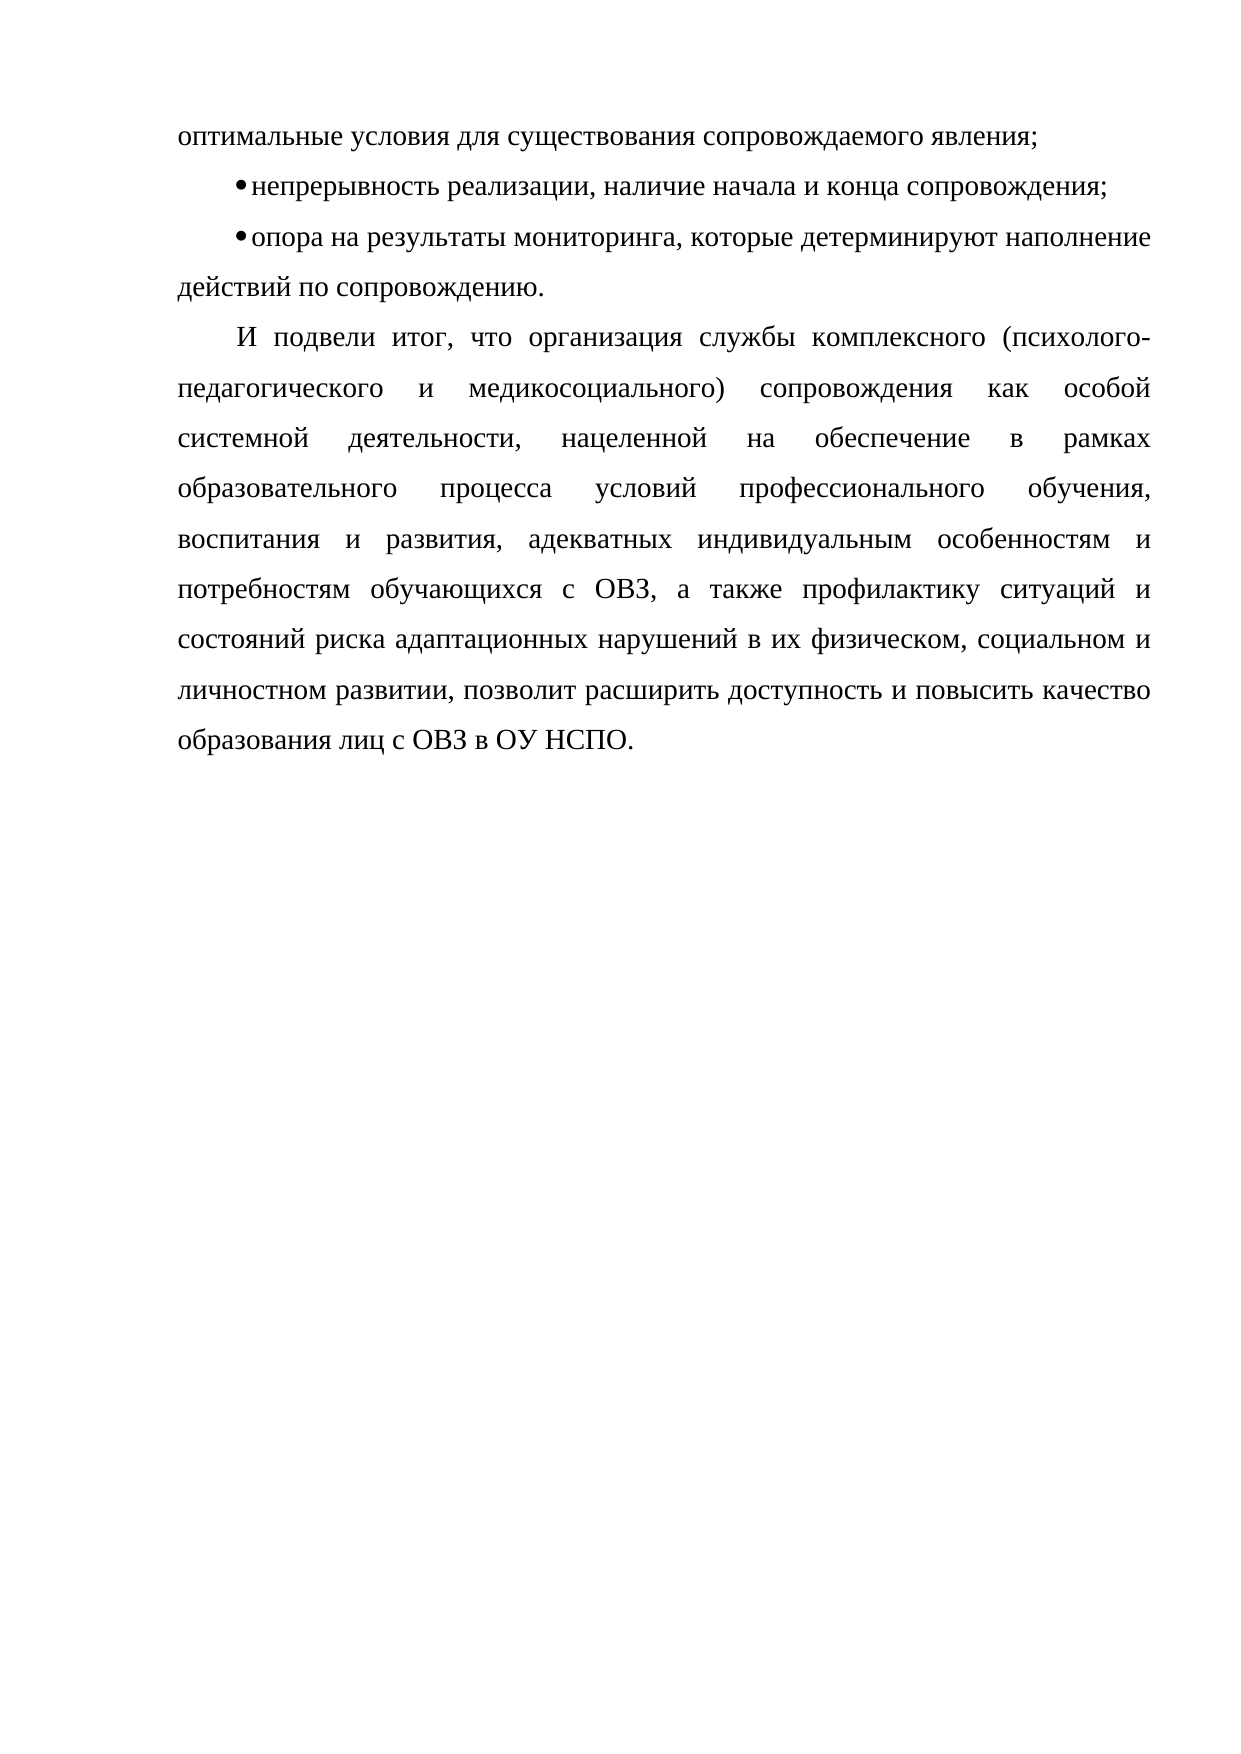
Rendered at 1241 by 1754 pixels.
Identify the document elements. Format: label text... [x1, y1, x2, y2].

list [177, 118, 1152, 152]
text И подвели итог, что организация службы комплексного (психолого-педагогического и медикосоциального) сопровождения как особой системной деятельности, нацеленной на обеспечение в рамках образовательного процесса условий профессионального обучения, воспитания и развития, адекватных индивидуальным особенностям и потребностям обучающихся с ОВЗ, а также профилактику ситуаций и состояний риска адаптационных нарушений в их физическом, социальном и личностном развитии, позволит расширить доступность и повысить качество образования лиц с ОВЗ в ОУ НСПО. [177, 319, 1152, 756]
list непрерывность реализации, наличие начала и конца сопровождения; [177, 168, 1152, 202]
list опора на результаты мониторинга, которые детерминируют наполнение действий по сопровождению. [177, 219, 1152, 303]
